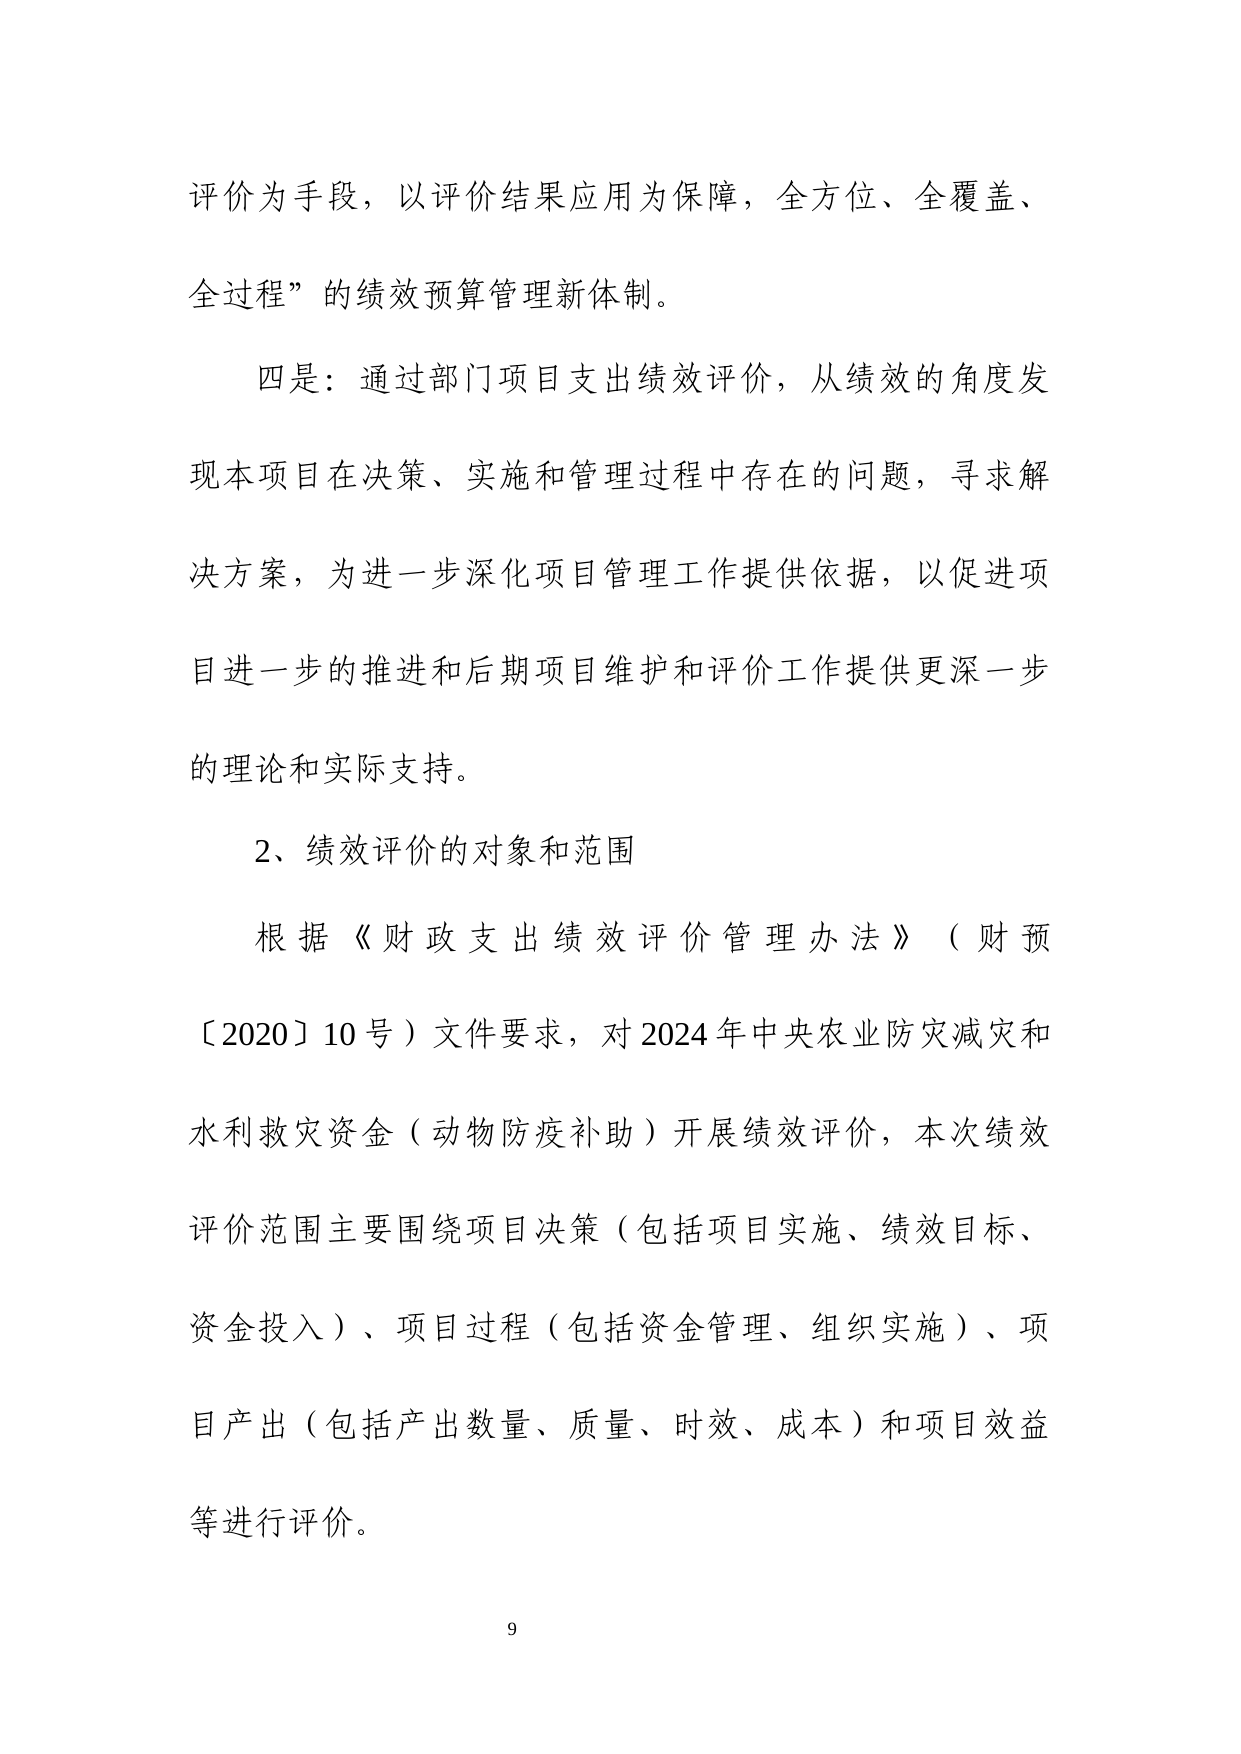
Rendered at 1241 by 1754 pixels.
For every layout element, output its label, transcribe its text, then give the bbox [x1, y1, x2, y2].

text 四是：通过部门项目支出绩效评价，从绩效的角度发现本项目在决策、实施和管理过程中存在的问题，寻求解决方案，为进一步深化项目管理工作提供依据，以促进项目进一步的推进和后期项目维护和评价工作提供更深一步的理论和实际支持。 [187, 343, 1053, 798]
text 根据《财政支出绩效评价管理办法》（财预〔2020〕10号）文件要求，对2024年中央农业防灾减灾和水利救灾资金（动物防疫补助）开展绩效评价，本次绩效评价范围主要围绕项目决策（包括项目实施、绩效目标、资金投入）、项目过程（包括资金管理、组织实施）、项目产出（包括产出数量、质量、时效、成本）和项目效益等进行评价。 [187, 903, 1053, 1553]
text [187, 162, 1053, 324]
text 2、绩效评价的对象和范围 [187, 817, 1053, 882]
